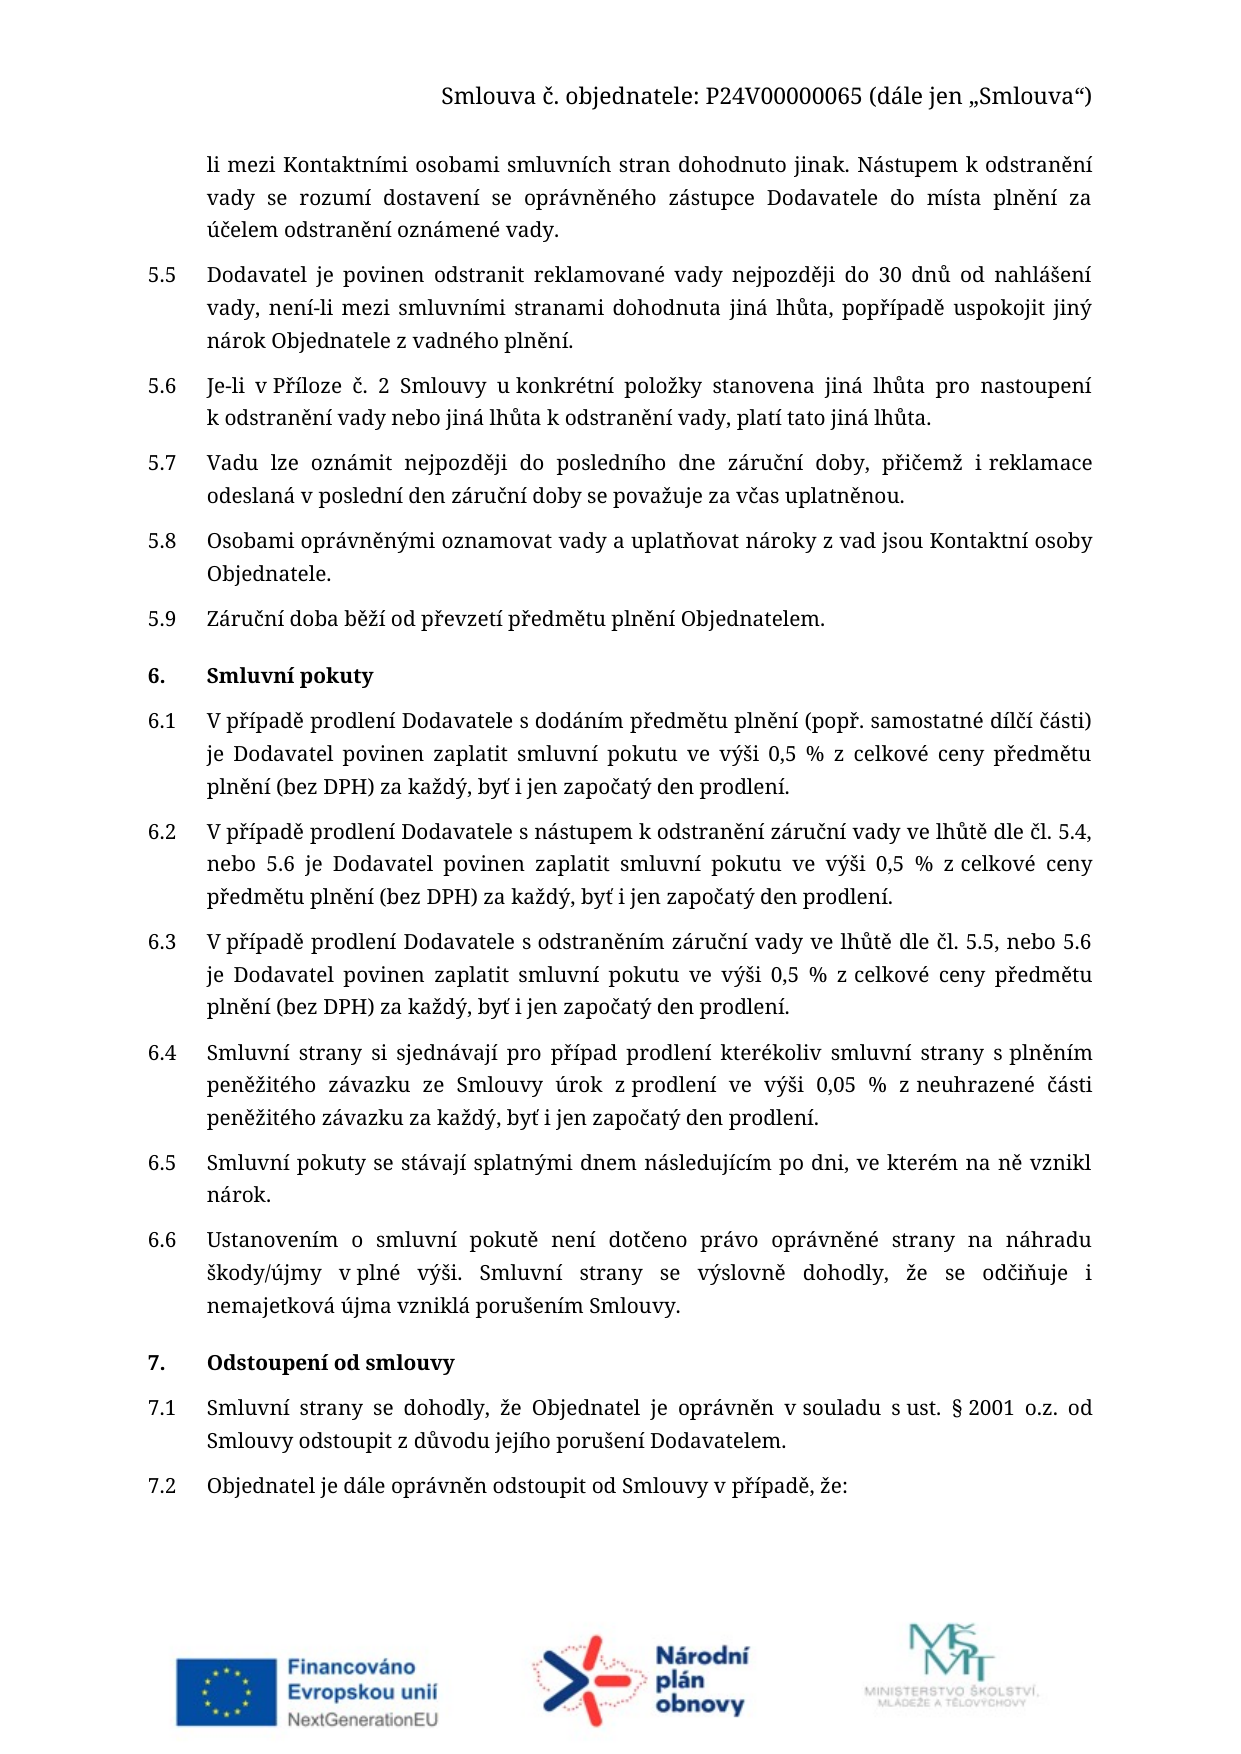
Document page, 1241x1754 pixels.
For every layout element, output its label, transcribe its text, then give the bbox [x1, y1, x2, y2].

picture [147, 1577, 1093, 1754]
list Osobami oprávněnými oznamovat vady a uplatňovat nároky z vad jsou Kontaktní osoby Objednatele. [148, 526, 1093, 587]
list V případě prodlení Dodavatele s odstraněním záruční vady ve lhůtě dle čl. 5.5, nebo 5.6 je Dodavatel povinen zaplatit smluvní pokutu ve výši 0,5 % z celkové ceny předmětu plnění (bez DPH) za každý, byť i jen započatý den prodlení. [148, 927, 1093, 1021]
list Záruční doba běží od převzetí předmětu plnění Objednatelem. [148, 604, 1093, 632]
list Smluvní pokuty se stávají splatnými dnem následujícím po dni, ve kterém na ně vznikl nárok. [148, 1148, 1093, 1209]
list Ustanovením o smluvní pokutě není dotčeno právo oprávněné strany na náhradu škody/újmy v plné výši. Smluvní strany se výslovně dohodly, že se odčiňuje i nemajetková újma vzniklá porušením Smlouvy. [148, 1226, 1093, 1319]
list Smluvní strany si sjednávají pro případ prodlení kterékoliv smluvní strany s plněním peněžitého závazku ze Smlouvy úrok z prodlení ve výši 0,05 % z neuhrazené části peněžitého závazku za každý, byť i jen započatý den prodlení. [148, 1038, 1093, 1131]
list Objednatel je dále oprávněn odstoupit od Smlouvy v případě, že: [148, 1471, 1093, 1500]
list Odstoupení od smlouvy [148, 1348, 1093, 1377]
list Je-li v Příloze č. 2 Smlouvy u konkrétní položky stanovena jiná lhůta pro nastoupení k odstranění vady nebo jiná lhůta k odstranění vady, platí tato jiná lhůta. [148, 371, 1093, 432]
list Smluvní strany se dohodly, že Objednatel je oprávněn v souladu s ust. § 2001 o.z. od Smlouvy odstoupit z důvodu jejího porušení Dodavatelem. [148, 1393, 1093, 1454]
list V případě prodlení Dodavatele s dodáním předmětu plnění (popř. samostatné dílčí části) je Dodavatel povinen zaplatit smluvní pokutu ve výši 0,5 % z celkové ceny předmětu plnění (bez DPH) za každý, byť i jen započatý den prodlení. [148, 707, 1093, 800]
list V případě prodlení Dodavatele s nástupem k odstranění záruční vady ve lhůtě dle čl. 5.4, nebo 5.6 je Dodavatel povinen zaplatit smluvní pokutu ve výši 0,5 % z celkové ceny předmětu plnění (bez DPH) za každý, byť i jen započatý den prodlení. [148, 817, 1093, 911]
list Smluvní pokuty [148, 662, 1093, 690]
list Dodavatel je povinen odstranit reklamované vady nejpozději do 30 dnů od nahlášení vady, není-li mezi smluvními stranami dohodnuta jiná lhůta, popřípadě uspokojit jiný nárok Objednatele z vadného plnění. [148, 261, 1093, 354]
list Vadu lze oznámit nejpozději do posledního dne záruční doby, přičemž i reklamace odeslaná v poslední den záruční doby se považuje za včas uplatněnou. [148, 448, 1093, 509]
